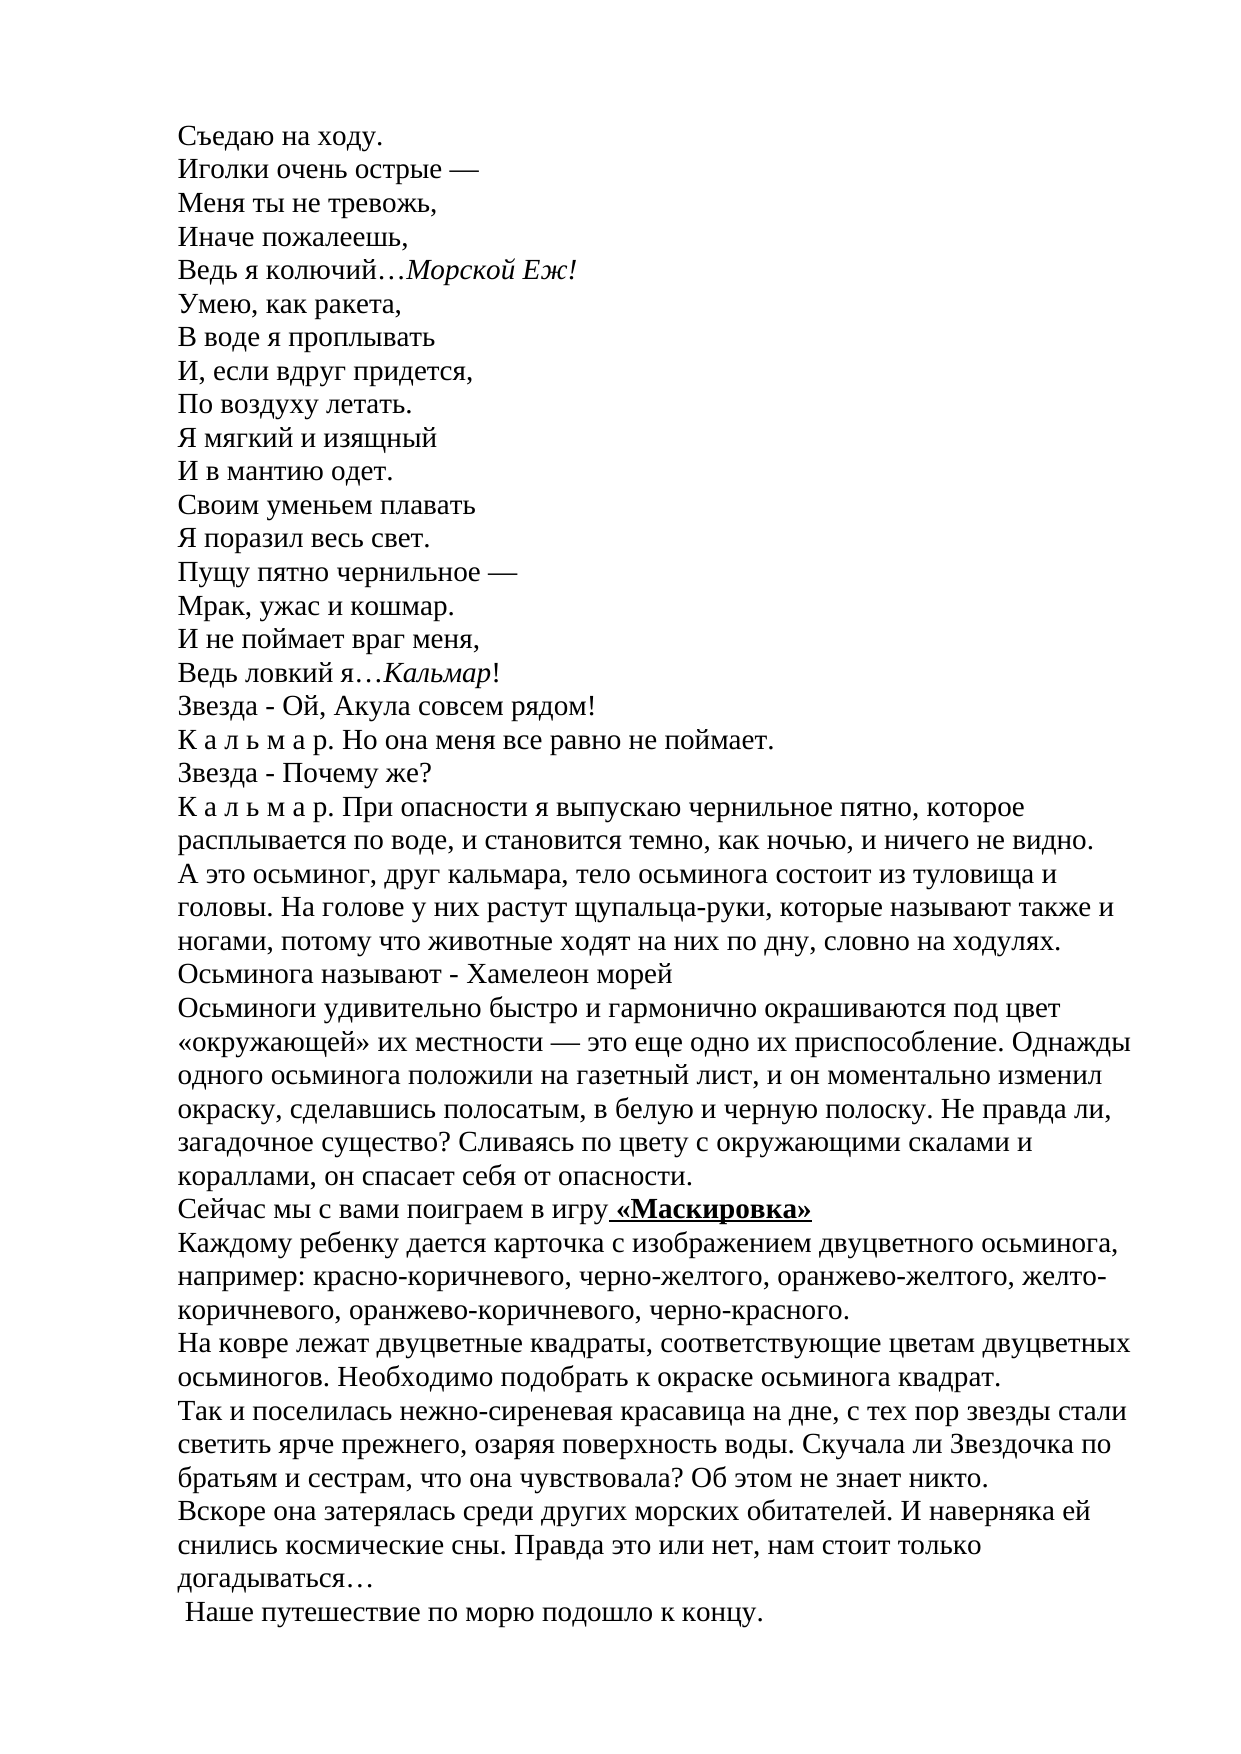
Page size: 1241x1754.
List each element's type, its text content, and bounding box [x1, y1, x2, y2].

text Своим уменьем плавать [177, 487, 1152, 521]
text Иголки очень острые — [177, 152, 1152, 185]
text Так и поселилась нежно-сиреневая красавица на дне, с тех пор звезды стали светить ярче прежнего, озаряя поверхность воды. Скучала ли Звездочка по братьям и сестрам, что она чувствовала? Об этом не знает никто. [177, 1393, 1152, 1493]
text Пущу пятно чернильное — [177, 554, 1152, 588]
text К а л ь м а р. При опасности я выпускаю чернильное пятно, которое расплывается по воде, и становится темно, как ночью, и ничего не видно. [177, 789, 1152, 856]
text На ковре лежат двуцветные квадраты, соответствующие цветам двуцветных осьминогов. Необходимо подобрать к окраске осьминога квадрат. [177, 1326, 1152, 1393]
text Мрак, ужас и кошмар. [177, 588, 1152, 621]
text Вскоре она затерялась среди других морских обитателей. И наверняка ей снились космические сны. Правда это или нет, нам стоит только догадываться… [177, 1493, 1152, 1594]
text И, если вдруг придется, [177, 353, 1152, 386]
text Ведь ловкий я…Кальмар! [177, 655, 1152, 688]
text По воздуху летать. [177, 386, 1152, 420]
text Осьминога называют - Хамелеон морей [177, 957, 1152, 990]
text Иначе пожалеешь, [177, 219, 1152, 252]
text В воде я проплывать [177, 319, 1152, 353]
text Звезда - Почему же? [177, 755, 1152, 789]
text Ведь я колючий…Морской Еж! [177, 252, 1152, 286]
text Наше путешествие по морю подошло к концу. [177, 1594, 1152, 1627]
text Умею, как ракета, [177, 286, 1152, 319]
text Звезда - Ой, Акула совсем рядом! [177, 688, 1152, 722]
text Я поразил весь свет. [177, 521, 1152, 554]
text Сейчас мы с вами поиграем в игру «Маскировка» [177, 1191, 1152, 1225]
text Меня ты не тревожь, [177, 185, 1152, 219]
text И в мантию одет. [177, 453, 1152, 487]
text А это осьминог, друг кальмара, тело осьминога состоит из туловища и головы. На голове у них растут щупальца-руки, которые называют также и ногами, потому что животные ходят на них по дну, словно на ходулях. [177, 856, 1152, 957]
text Каждому ребенку дается карточка с изображением двуцветного осьминога, например: красно-коричневого, черно-желтого, оранжево-желтого, желто-коричневого, оранжево-коричневого, черно-красного. [177, 1225, 1152, 1326]
text Осьминоги удивительно быстро и гармонично окрашиваются под цвет «окружающей» их местности — это еще одно их приспособление. Однажды одного осьминога положили на газетный лист, и он моментально изменил окраску, сделавшись полосатым, в белую и черную полоску. Не правда ли, загадочное существо? Сливаясь по цвету с окружающими скалами и кораллами, он спасает себя от опасности. [177, 990, 1152, 1191]
text Я мягкий и изящный [177, 420, 1152, 453]
text Съедаю на ходу. [177, 118, 1152, 152]
text И не поймает враг меня, [177, 621, 1152, 655]
text К а л ь м а р. Но она меня все равно не поймает. [177, 722, 1152, 755]
